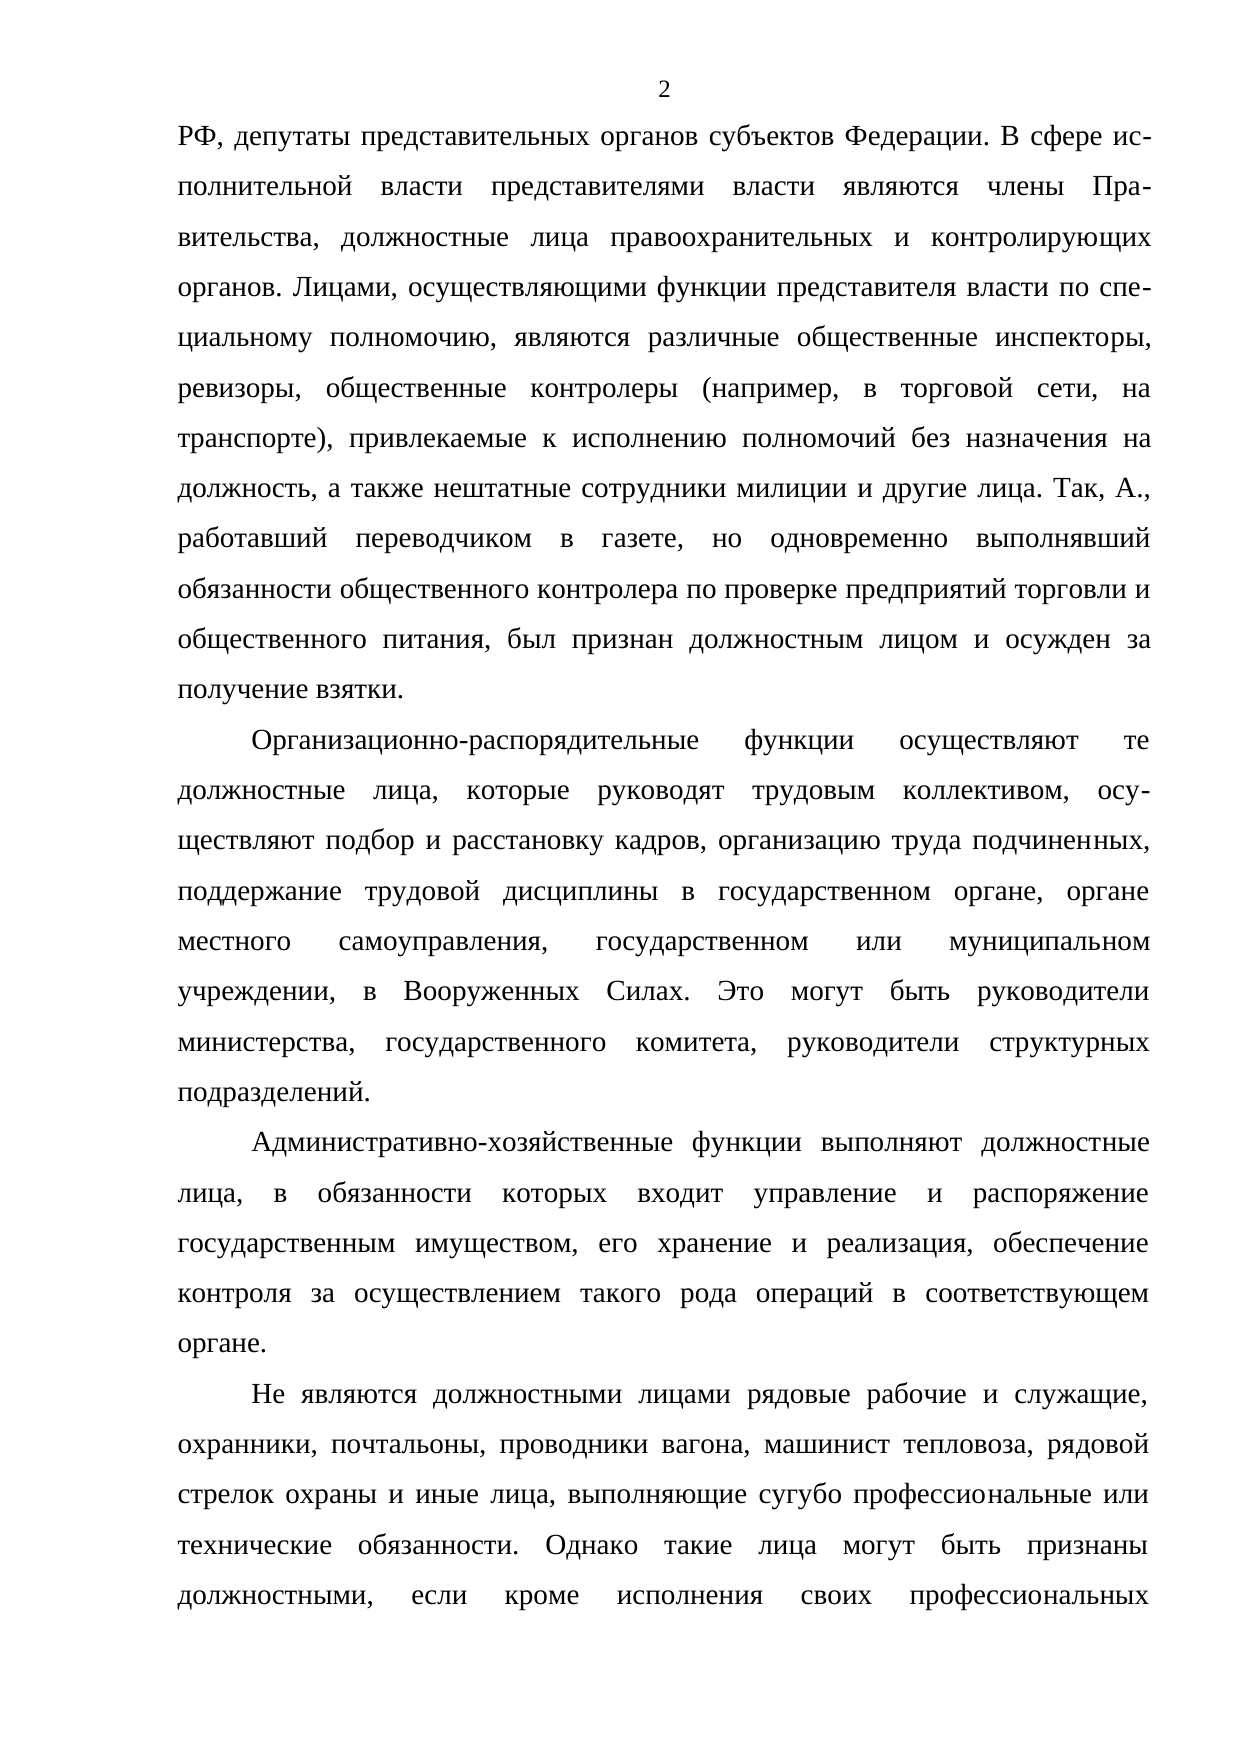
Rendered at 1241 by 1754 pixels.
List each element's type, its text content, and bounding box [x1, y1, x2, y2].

text Организационно-распорядительные функции осуществляют те должностные лица, которые руководят трудовым коллективом, осуществляют подбор и расстановку кадров, организацию труда подчиненных, поддержание трудовой дисциплины в государственном органе, органе местного самоуправления, государственном или муниципальном учреждении, в Вооруженных Силах. Это могут быть руководители министерства, государственного комитета, руководители структурных подразделений. [177, 722, 1150, 1108]
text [177, 1376, 1149, 1611]
text Административно-хозяйственные функции выполняют должностные лица, в обязанности которых входит управление и распоряжение государственным имуществом, его хранение и реализация, обеспечение контроля за осуществлением такого рода операций в соответствующем органе. [177, 1124, 1150, 1359]
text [177, 118, 1152, 705]
